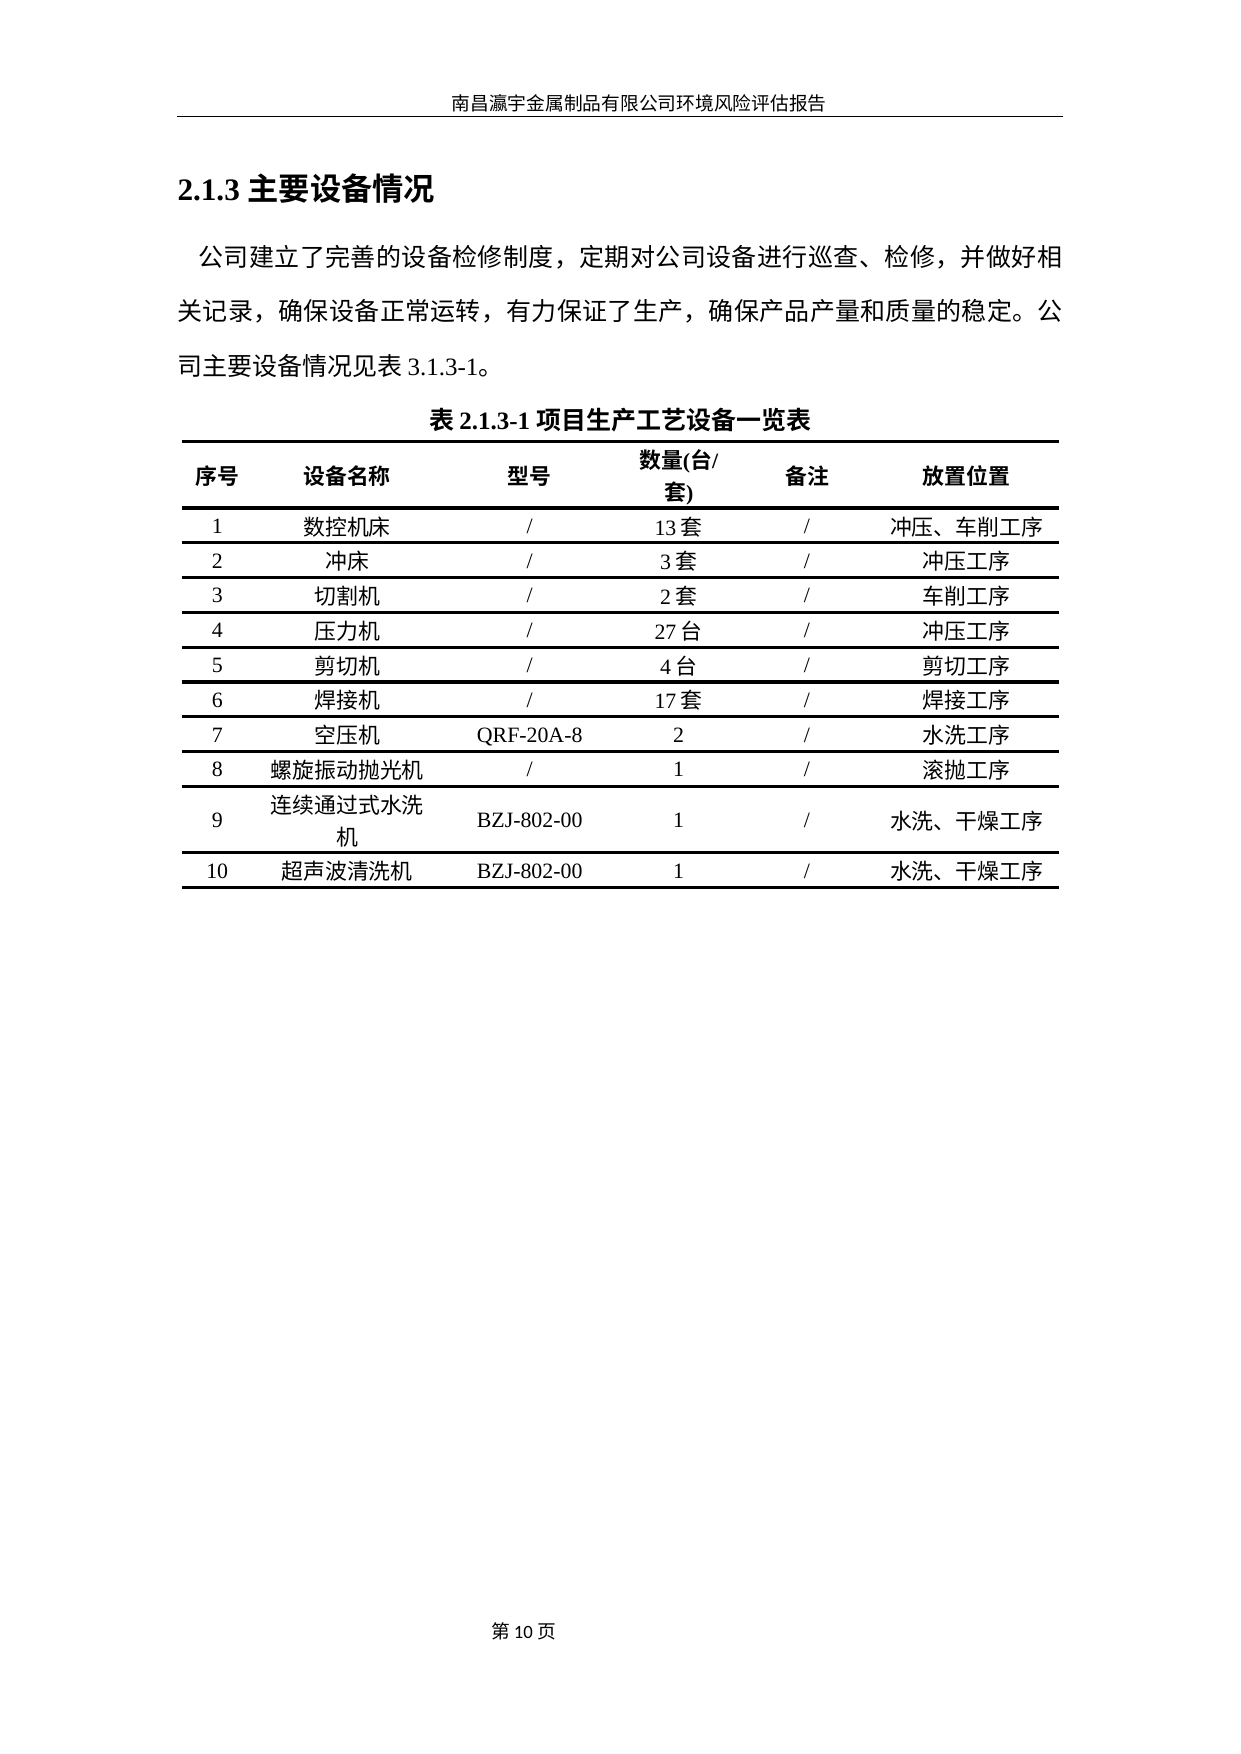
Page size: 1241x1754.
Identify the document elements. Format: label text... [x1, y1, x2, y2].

table_cell / [441, 510, 617, 541]
table_cell 水洗、干燥工序 [874, 854, 1058, 886]
table_cell 冲压、车削工序 [874, 510, 1058, 541]
table_cell / [739, 544, 874, 576]
table_header 型号 [441, 443, 617, 506]
table_cell 17套 [618, 684, 739, 715]
table_cell 螺旋振动抛光机 [252, 753, 441, 785]
table_cell / [441, 579, 617, 611]
text 公司建立了完善的设备检修制度，定期对公司设备进行巡查、检修，并做好相关记录，确保设备正常运转，有力保证了生产，确保产品产量和质量的稳定。公司主要设备情况见表3.1.3-1。 [177, 237, 1063, 382]
table_cell 6 [182, 684, 252, 715]
table_cell / [739, 718, 874, 750]
table_cell 2套 [618, 579, 739, 611]
table_cell 2 [182, 544, 252, 576]
table_cell 13套 [618, 510, 739, 541]
subtitle 2.1.3 主要设备情况 [177, 164, 1063, 210]
table_cell 1 [618, 854, 739, 886]
table_cell / [739, 614, 874, 646]
table_cell 1 [618, 753, 739, 785]
table_cell / [441, 614, 617, 646]
table_cell / [739, 510, 874, 541]
table_cell 8 [182, 753, 252, 785]
table_cell 剪切工序 [874, 649, 1058, 680]
table_cell / [739, 649, 874, 680]
table_cell 水洗工序 [874, 718, 1058, 750]
table_header 放置位置 [874, 443, 1058, 506]
table_cell 压力机 [252, 614, 441, 646]
table_cell BZJ-802-00 [441, 854, 617, 886]
table_cell / [739, 579, 874, 611]
table_cell 3套 [618, 544, 739, 576]
table_cell 剪切机 [252, 649, 441, 680]
table_cell 2 [618, 718, 739, 750]
table_cell / [739, 753, 874, 785]
table_cell BZJ-802-00 [441, 788, 617, 851]
table_cell / [441, 544, 617, 576]
table_cell / [441, 753, 617, 785]
table_cell / [441, 684, 617, 715]
table_cell 9 [182, 788, 252, 851]
table_cell 1 [618, 788, 739, 851]
table_cell / [739, 854, 874, 886]
table_cell 空压机 [252, 718, 441, 750]
table_cell 冲床 [252, 544, 441, 576]
table_cell 冲压工序 [874, 614, 1058, 646]
table_cell 车削工序 [874, 579, 1058, 611]
text 表2.1.3-1 项目生产工艺设备一览表 [177, 401, 1063, 437]
table_cell 5 [182, 649, 252, 680]
table_cell 超声波清洗机 [252, 854, 441, 886]
table_cell 7 [182, 718, 252, 750]
table_cell 冲压工序 [874, 544, 1058, 576]
table_header 设备名称 [252, 443, 441, 506]
table_cell 切割机 [252, 579, 441, 611]
table_cell QRF-20A-8 [441, 718, 617, 750]
table_cell 焊接机 [252, 684, 441, 715]
table_cell / [441, 649, 617, 680]
table_cell 4 [182, 614, 252, 646]
table_cell 10 [182, 854, 252, 886]
table_header 数量(台/套) [618, 443, 739, 506]
table_cell 焊接工序 [874, 684, 1058, 715]
table_header 备注 [739, 443, 874, 506]
table_header 序号 [182, 443, 252, 506]
table_cell 4台 [618, 649, 739, 680]
table_cell 连续通过式水洗机 [252, 788, 441, 851]
table_cell 水洗、干燥工序 [874, 788, 1058, 851]
table_cell 3 [182, 579, 252, 611]
table_cell / [739, 788, 874, 851]
table_cell / [739, 684, 874, 715]
table_cell 滚抛工序 [874, 753, 1058, 785]
table_cell 27台 [618, 614, 739, 646]
table_cell 1 [182, 510, 252, 541]
table_cell 数控机床 [252, 510, 441, 541]
